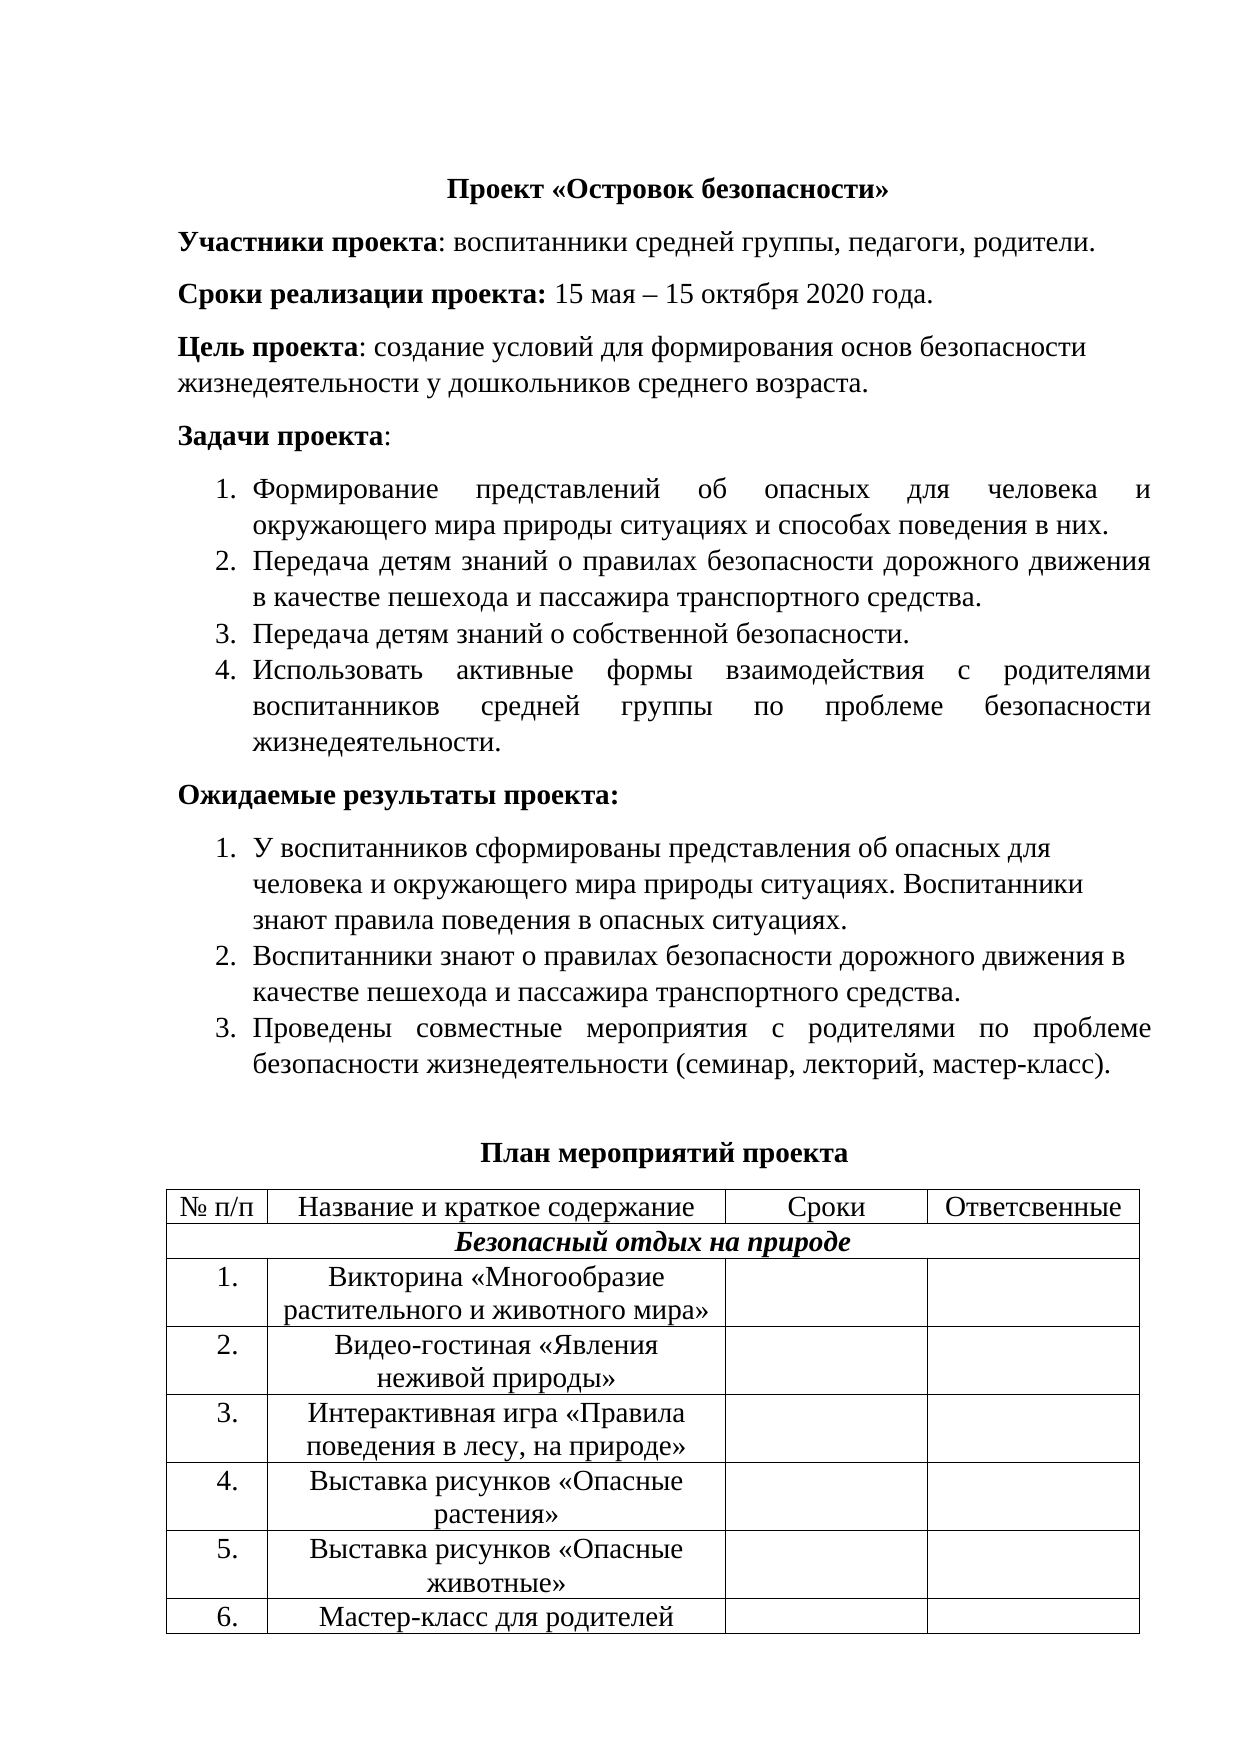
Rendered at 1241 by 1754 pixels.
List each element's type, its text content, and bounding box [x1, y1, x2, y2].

table_cell [726, 1463, 927, 1530]
text Участники проекта: воспитанники средней группы, педагоги, родители. [177, 224, 1152, 257]
table_cell [167, 1259, 267, 1326]
table_cell [726, 1531, 927, 1598]
table_cell [928, 1463, 1139, 1530]
table_cell [167, 1395, 267, 1462]
list Передача детям знаний о правилах безопасности дорожного движения в качестве пешехода и пассажира транспортного средства. [215, 543, 1152, 613]
table_header № п/п [167, 1190, 267, 1223]
table_cell Выставка рисунков «Опасные растения» [268, 1463, 725, 1530]
table_cell [167, 1531, 267, 1598]
list Использовать активные формы взаимодействия с родителями воспитанников средней группы по проблеме безопасности жизнедеятельности. [215, 652, 1152, 758]
table_cell [726, 1259, 927, 1326]
table_cell [167, 1463, 267, 1530]
table_cell [726, 1599, 927, 1633]
list Проведены совместные мероприятия с родителями по проблеме безопасности жизнедеятельности (семинар, лекторий, мастер-класс). [215, 1011, 1152, 1080]
table_cell [928, 1395, 1139, 1462]
table_cell Видео-гостиная «Явления неживой природы» [268, 1327, 725, 1394]
text Ожидаемые результаты проекта: [177, 777, 1152, 811]
table_cell [928, 1531, 1139, 1598]
table_header Название и краткое содержание [268, 1190, 725, 1223]
table_cell [928, 1327, 1139, 1394]
table_header Сроки [726, 1190, 927, 1223]
table_cell [726, 1395, 927, 1462]
table_cell Выставка рисунков «Опасные животные» [268, 1531, 725, 1598]
table_cell [726, 1327, 927, 1394]
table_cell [268, 1599, 725, 1633]
table_cell [928, 1259, 1139, 1326]
table_cell [167, 1599, 267, 1633]
text План мероприятий проекта [177, 1136, 1152, 1169]
table_cell Викторина «Многообразие растительного и животного мира» [268, 1259, 725, 1326]
list Воспитанники знают о правилах безопасности дорожного движения в качестве пешехода и пассажира транспортного средства. [215, 938, 1152, 1008]
table_cell Безопасный отдых на природе [167, 1224, 1139, 1258]
table_cell [928, 1599, 1139, 1633]
list У воспитанников сформированы представления об опасных для человека и окружающего мира природы ситуациях. Воспитанники знают правила поведения в опасных ситуациях. [215, 830, 1152, 936]
table_cell Интерактивная игра «Правила поведения в лесу, на природе» [268, 1395, 725, 1462]
list Передача детям знаний о собственной безопасности. [215, 616, 1152, 649]
text Сроки реализации проекта: 15 мая – 15 октября 2020 года. [177, 277, 1152, 310]
text Задачи проекта: [177, 418, 1152, 452]
text Цель проекта: создание условий для формирования основ безопасности жизнедеятельности у дошкольников среднего возраста. [177, 329, 1152, 399]
list Формирование представлений об опасных для человека и окружающего мира природы ситуациях и способах поведения в них. [215, 471, 1152, 541]
text Проект «Островок безопасности» [177, 171, 1152, 204]
table_header Ответсвенные [928, 1190, 1139, 1223]
table_cell [167, 1327, 267, 1394]
